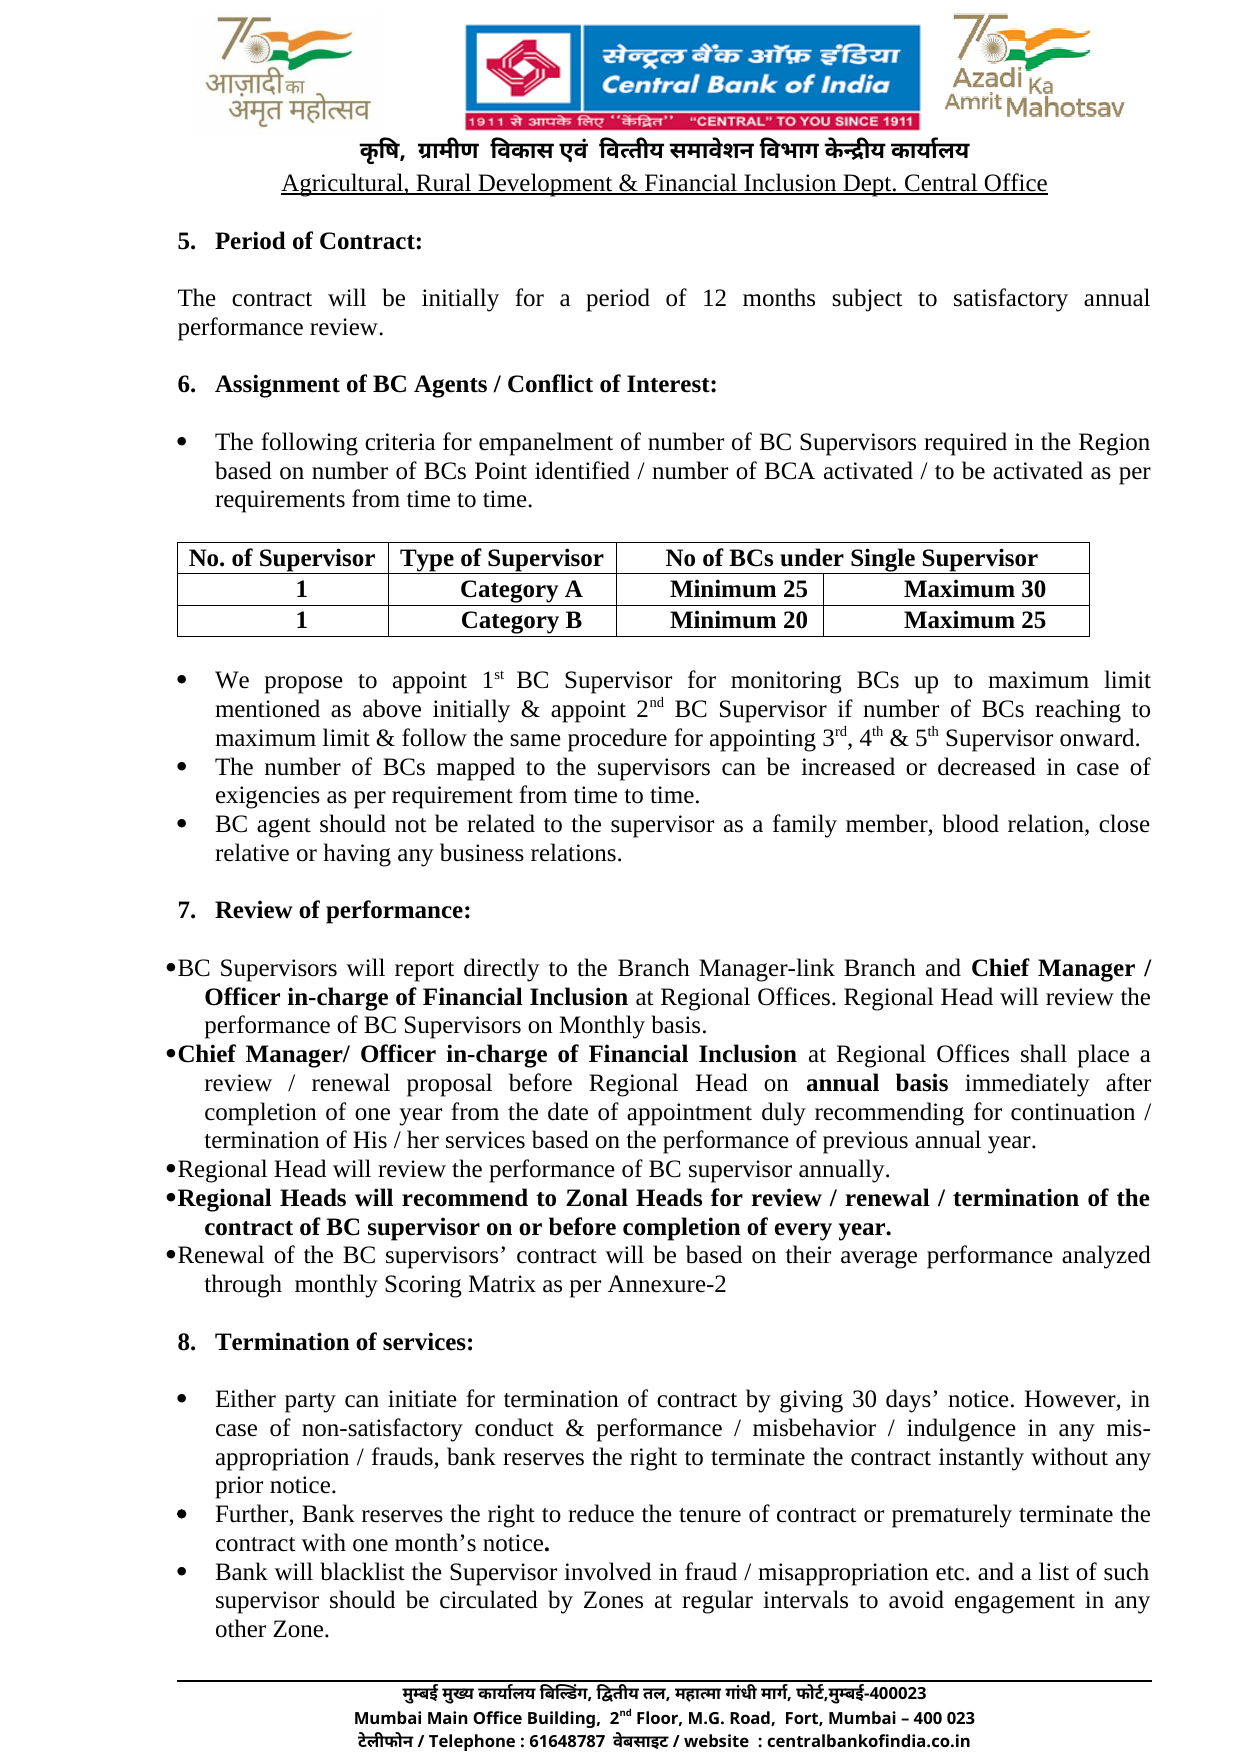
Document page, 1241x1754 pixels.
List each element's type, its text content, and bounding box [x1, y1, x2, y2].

table_header Type of Supervisor [389, 543, 616, 573]
text The contract will be initially for a period of 12 months subject to satisfactory annual performance review. [177, 283, 1152, 341]
list Regional Head will review the performance of BC supervisor annually. [167, 1154, 1152, 1183]
list Termination of services: [177, 1327, 1152, 1356]
list Further, Bank reserves the right to reduce the tenure of contract or prematurely terminate the contract with one month’s notice. [177, 1499, 1152, 1557]
table_cell Category A [389, 574, 616, 604]
table_cell Category B [389, 606, 616, 636]
list Assignment of BC Agents / Conflict of Interest: [177, 369, 1152, 398]
list Bank will blacklist the Supervisor involved in fraud / misappropriation etc. and a list of such supervisor should be circulated by Zones at regular intervals to avoid engagement in any other Zone. [177, 1557, 1152, 1643]
list Review of performance: [177, 896, 1152, 924]
list BC Supervisors will report directly to the Branch Manager-link Branch and Chief Manager / Officer in-charge of Financial Inclusion at Regional Offices. Regional Head will review the performance of BC Supervisors on Monthly basis. [167, 953, 1152, 1039]
list The following criteria for empanelment of number of BC Supervisors required in the Region based on number of BCs Point identified / number of BCA activated / to be activated as per requirements from time to time. [177, 427, 1152, 513]
list Chief Manager/ Officer in-charge of Financial Inclusion at Regional Offices shall place a review / renewal proposal before Regional Head on annual basis immediately after completion of one year from the date of appointment duly recommending for continuation / termination of His / her services based on the performance of previous annual year. [167, 1039, 1152, 1154]
list Either party can initiate for termination of contract by giving 30 days’ notice. However, in case of non-satisfactory conduct & performance / misbehavior / indulgence in any mis-appropriation / frauds, bank reserves the right to terminate the contract instantly without any prior notice. [177, 1384, 1152, 1499]
list The number of BCs mapped to the supervisors can be increased or decreased in case of exigencies as per requirement from time to time. [177, 752, 1152, 809]
table_header No. of Supervisor [178, 543, 388, 573]
picture [190, 10, 382, 135]
table_cell Maximum 25 [824, 606, 1089, 636]
table_cell 1 [178, 574, 388, 604]
list Period of Contract: [177, 226, 1152, 254]
table_cell Maximum 30 [824, 574, 1089, 604]
table_header No of BCs under Single Supervisor [617, 543, 1089, 573]
list We propose to appoint 1st BC Supervisor for monitoring BCs up to maximum limit mentioned as above initially & appoint 2nd BC Supervisor if number of BCs reaching to maximum limit & follow the same procedure for appointing 3rd, 4th & 5th Supervisor onward. [177, 666, 1152, 752]
table_cell 1 [178, 606, 388, 636]
list Regional Heads will recommend to Zonal Heads for review / renewal / termination of the contract of BC supervisor on or before completion of every year. [167, 1183, 1152, 1241]
table_cell Minimum 25 [617, 574, 823, 604]
list Renewal of the BC supervisors’ contract will be based on their average performance analyzed through monthly Scoring Matrix as per Annexure-2 [167, 1241, 1152, 1298]
list BC agent should not be related to the supervisor as a family member, blood relation, close relative or having any business relations. [177, 809, 1152, 867]
picture [458, 0, 1139, 135]
table_cell Minimum 20 [617, 606, 823, 636]
